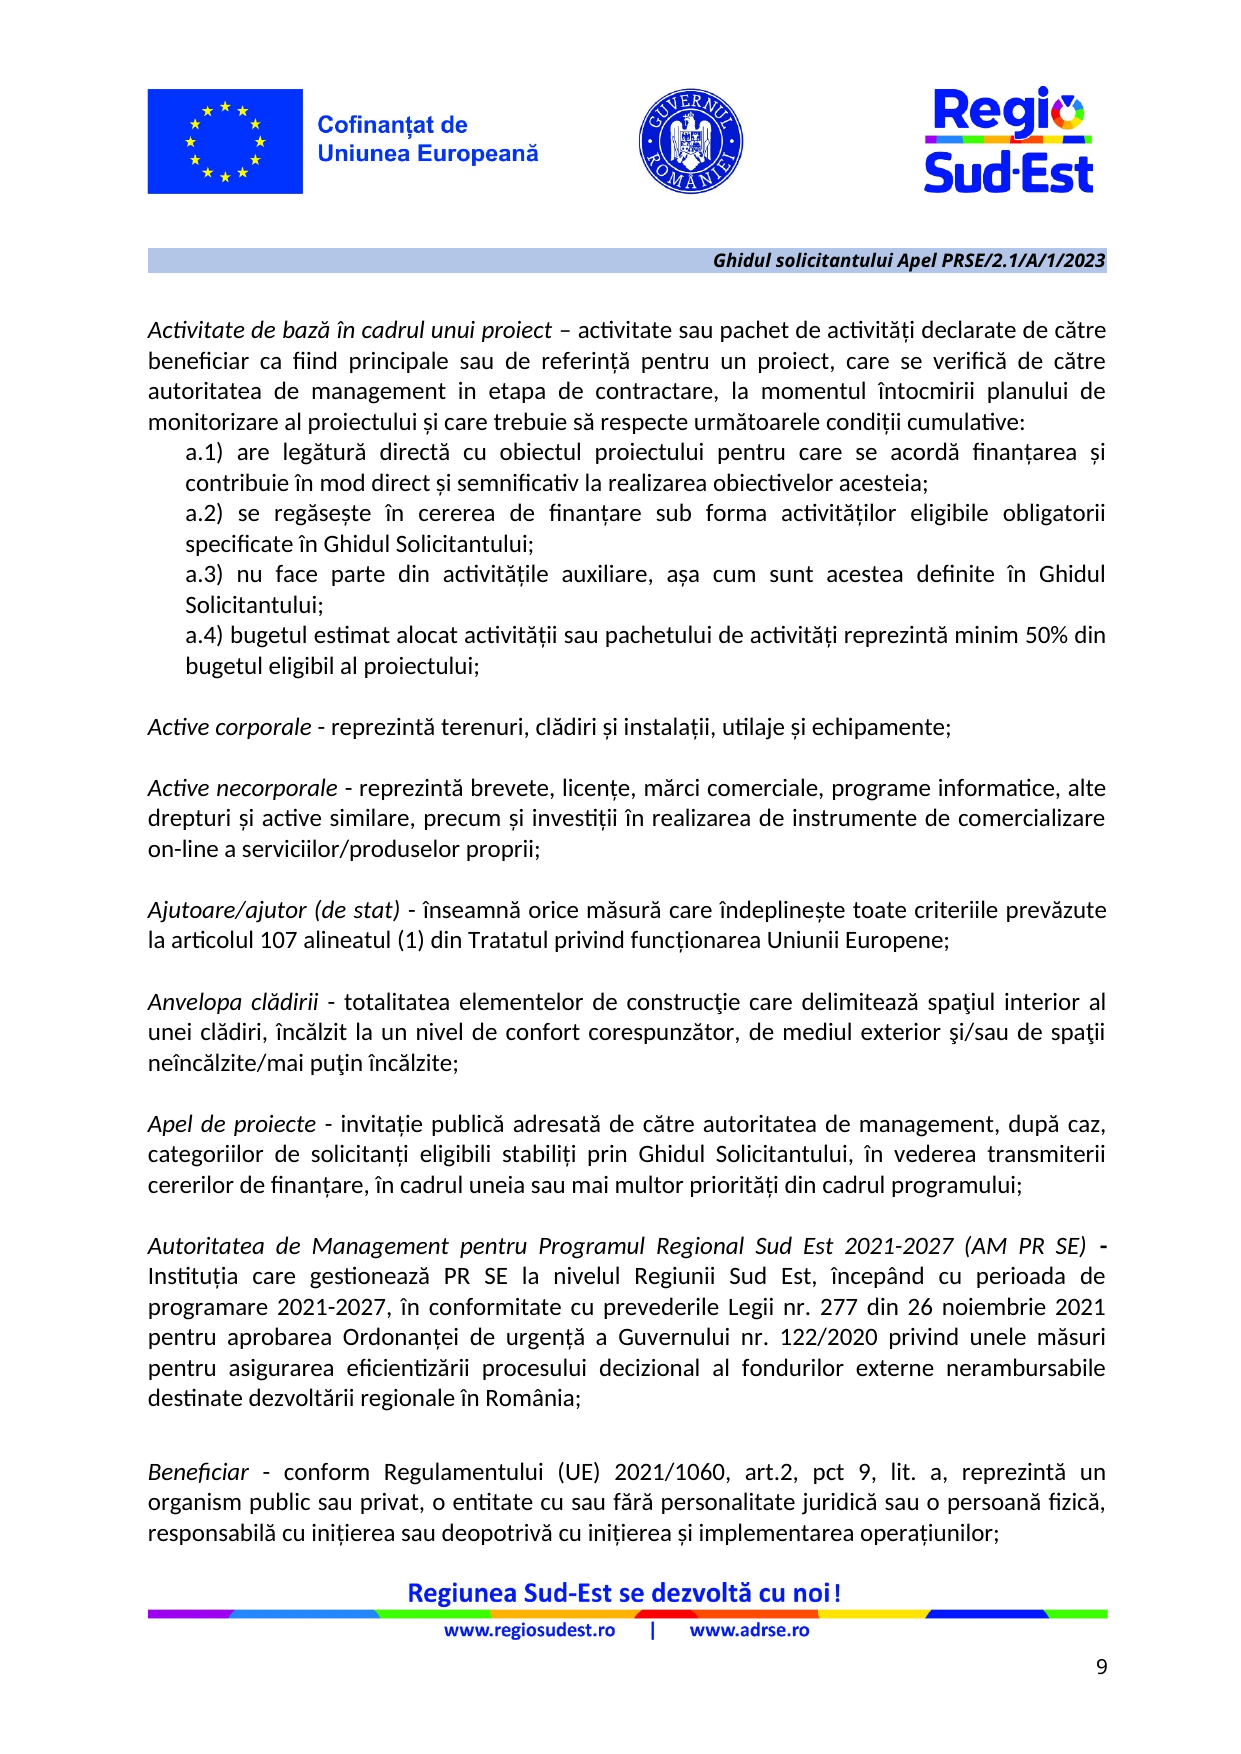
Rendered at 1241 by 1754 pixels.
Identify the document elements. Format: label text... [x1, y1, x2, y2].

text a.2) se regăsește în cererea de finanțare sub forma activităților eligibile obligatorii specificate în Ghidul Solicitantului; [185, 497, 1107, 558]
text Beneficiar - conform Regulamentului (UE) 2021/1060, art.2, pct 9, lit. a, reprezintă un organism public sau privat, o entitate cu sau fără personalitate juridică sau o persoană fizică, responsabilă cu inițierea sau deopotrivă cu inițierea și implementarea operațiunilor; [148, 1456, 1107, 1548]
text a.4) bugetul estimat alocat activității sau pachetului de activități reprezintă minim 50% din bugetul eligibil al proiectului; [185, 619, 1107, 681]
text Autoritatea de Management pentru Programul Regional Sud Est 2021-2027 (AM PR SE) - Instituția care gestionează PR SE la nivelul Regiunii Sud Est, începând cu perioada de programare 2021-2027, în conformitate cu prevederile Legii nr. 277 din 26 noiembrie 2021 pentru aprobarea Ordonanței de urgență a Guvernului nr. 122/2020 privind unele măsuri pentru asigurarea eficientizării procesului decizional al fondurilor externe nerambursabile destinate dezvoltării regionale în România; [148, 1230, 1107, 1413]
text Active corporale - reprezintă terenuri, clădiri și instalații, utilaje și echipamente; [148, 711, 1107, 742]
text Ajutoare/ajutor (de stat) - înseamnă orice măsură care îndeplineşte toate criteriile prevăzute la articolul 107 alineatul (1) din Tratatul privind funcţionarea Uniunii Europene; [148, 894, 1107, 955]
text Apel de proiecte - invitație publică adresată de către autoritatea de management, după caz, categoriilor de solicitanți eligibili stabiliți prin Ghidul Solicitantului, în vederea transmiterii cererilor de finanțare, în cadrul uneia sau mai multor priorități din cadrul programului; [148, 1108, 1107, 1199]
list Activitate de bază în cadrul unui proiect – activitate sau pachet de activități declarate de către beneficiar ca fiind principale sau de referință pentru un proiect, care se verifică de către autoritatea de management in etapa de contractare, la momentul întocmirii planului de monitorizare al proiectului și care trebuie să respecte următoarele condiții cumulative: [148, 314, 1107, 436]
text Anvelopa clădirii - totalitatea elementelor de construcţie care delimitează spaţiul interior al unei clădiri, încălzit la un nivel de confort corespunzător, de mediul exterior şi/sau de spaţii neîncălzite/mai puţin încălzite; [148, 986, 1107, 1077]
text a.3) nu face parte din activitățile auxiliare, așa cum sunt acestea definite în Ghidul Solicitantului; [185, 558, 1107, 619]
picture [147, 1582, 1108, 1640]
picture [147, 86, 1093, 195]
text Active necorporale - reprezintă brevete, licențe, mărci comerciale, programe informatice, alte drepturi și active similare, precum și investiții în realizarea de instrumente de comercializare on-line a serviciilor/produselor proprii; [148, 772, 1107, 864]
text a.1) are legătură directă cu obiectul proiectului pentru care se acordă finanțarea și contribuie în mod direct și semnificativ la realizarea obiectivelor acesteia; [185, 436, 1107, 497]
